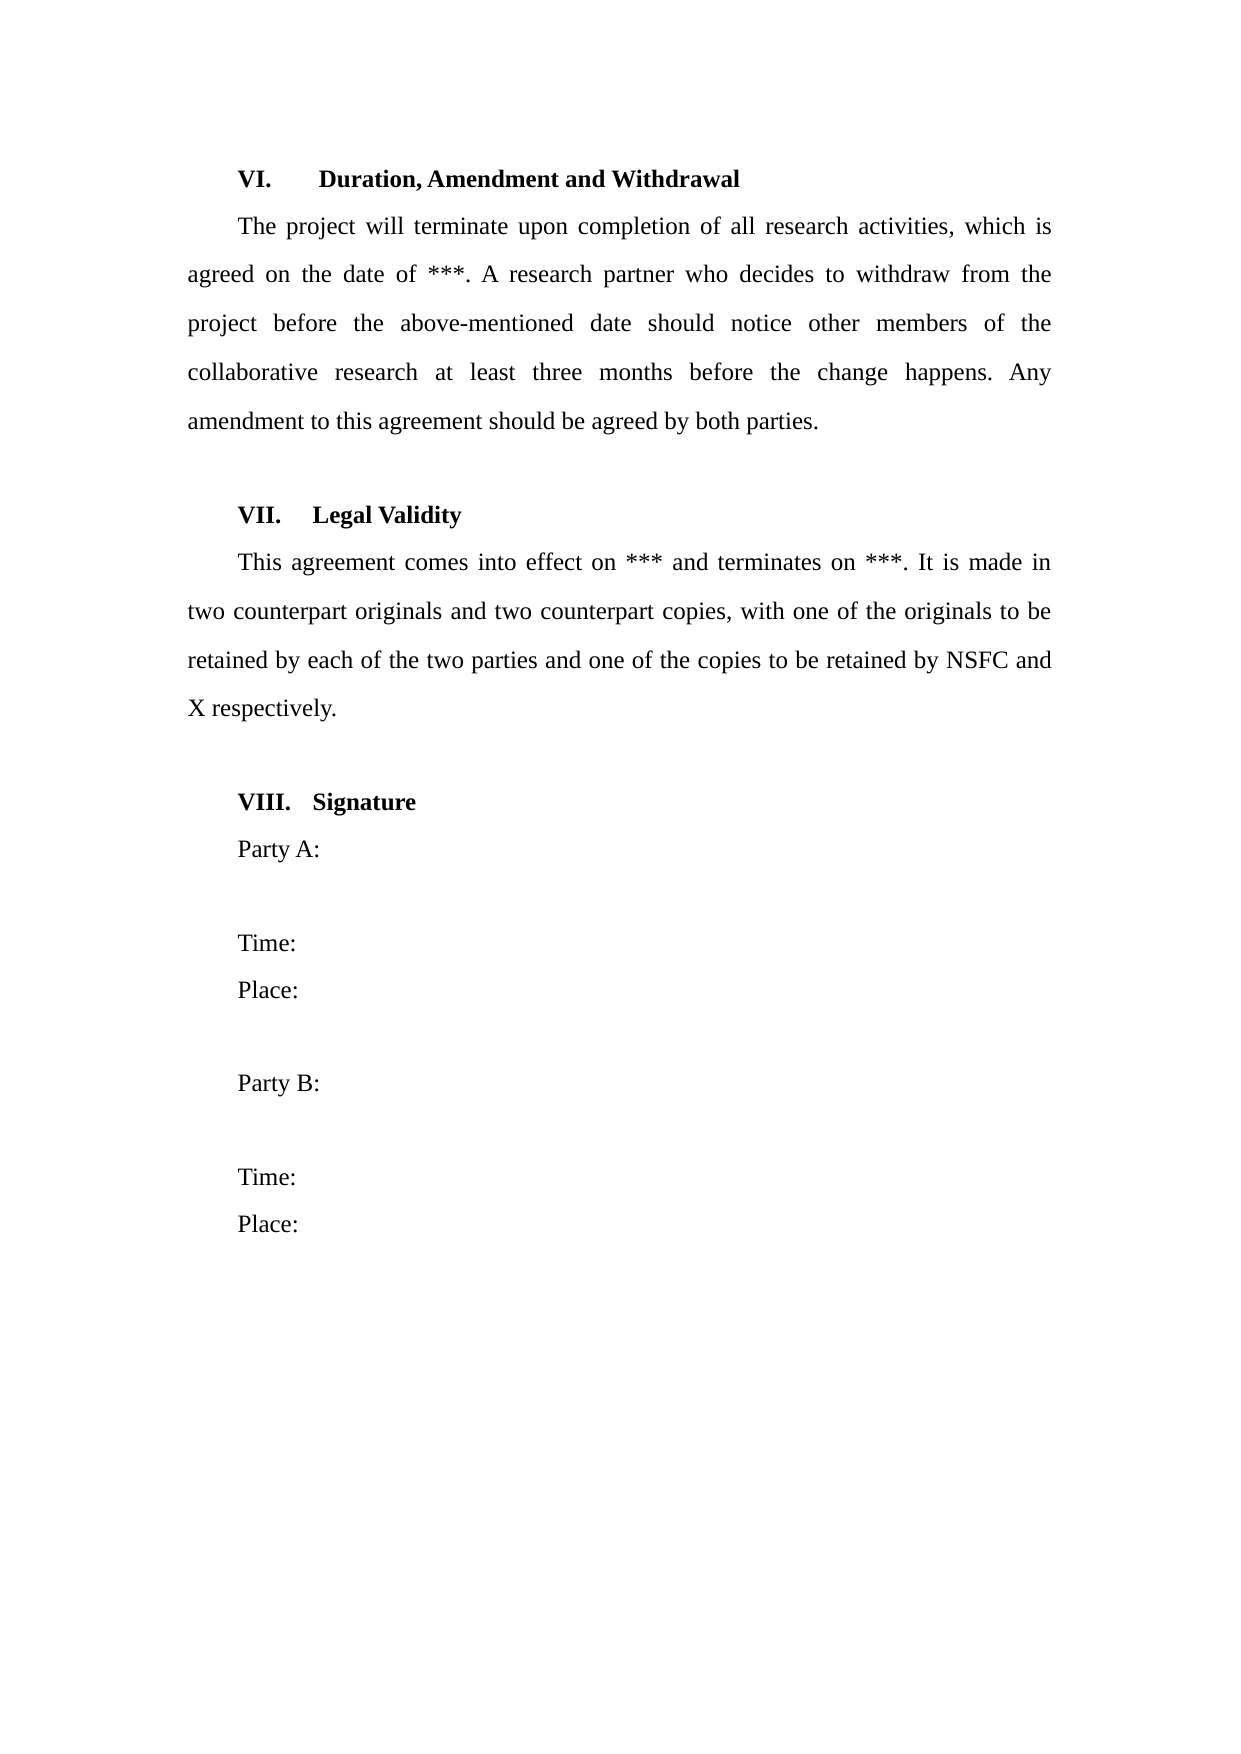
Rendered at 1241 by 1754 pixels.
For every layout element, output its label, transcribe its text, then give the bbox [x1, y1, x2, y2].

text Time: [187, 1160, 1053, 1193]
text This agreement comes into effect on *** and terminates on ***. It is made in two counterpart originals and two counterpart copies, with one of the originals to be retained by each of the two parties and one of the copies to be retained by NSFC and X respectively. [187, 545, 1053, 724]
list Legal Validity [237, 498, 1053, 531]
text Party A: [187, 832, 1053, 865]
list Duration, Amendment and Withdrawal [237, 162, 1053, 194]
list Signature [237, 785, 1053, 818]
text The project will terminate upon completion of all research activities, which is agreed on the date of ***. A research partner who decides to withdraw from the project before the above-mentioned date should notice other members of the collaborative research at least three months before the change happens. Any amendment to this agreement should be agreed by both parties. [187, 209, 1053, 436]
text Time: [187, 926, 1053, 958]
text Party B: [187, 1067, 1053, 1099]
text Place: [187, 973, 1053, 1005]
text Place: [187, 1207, 1053, 1240]
